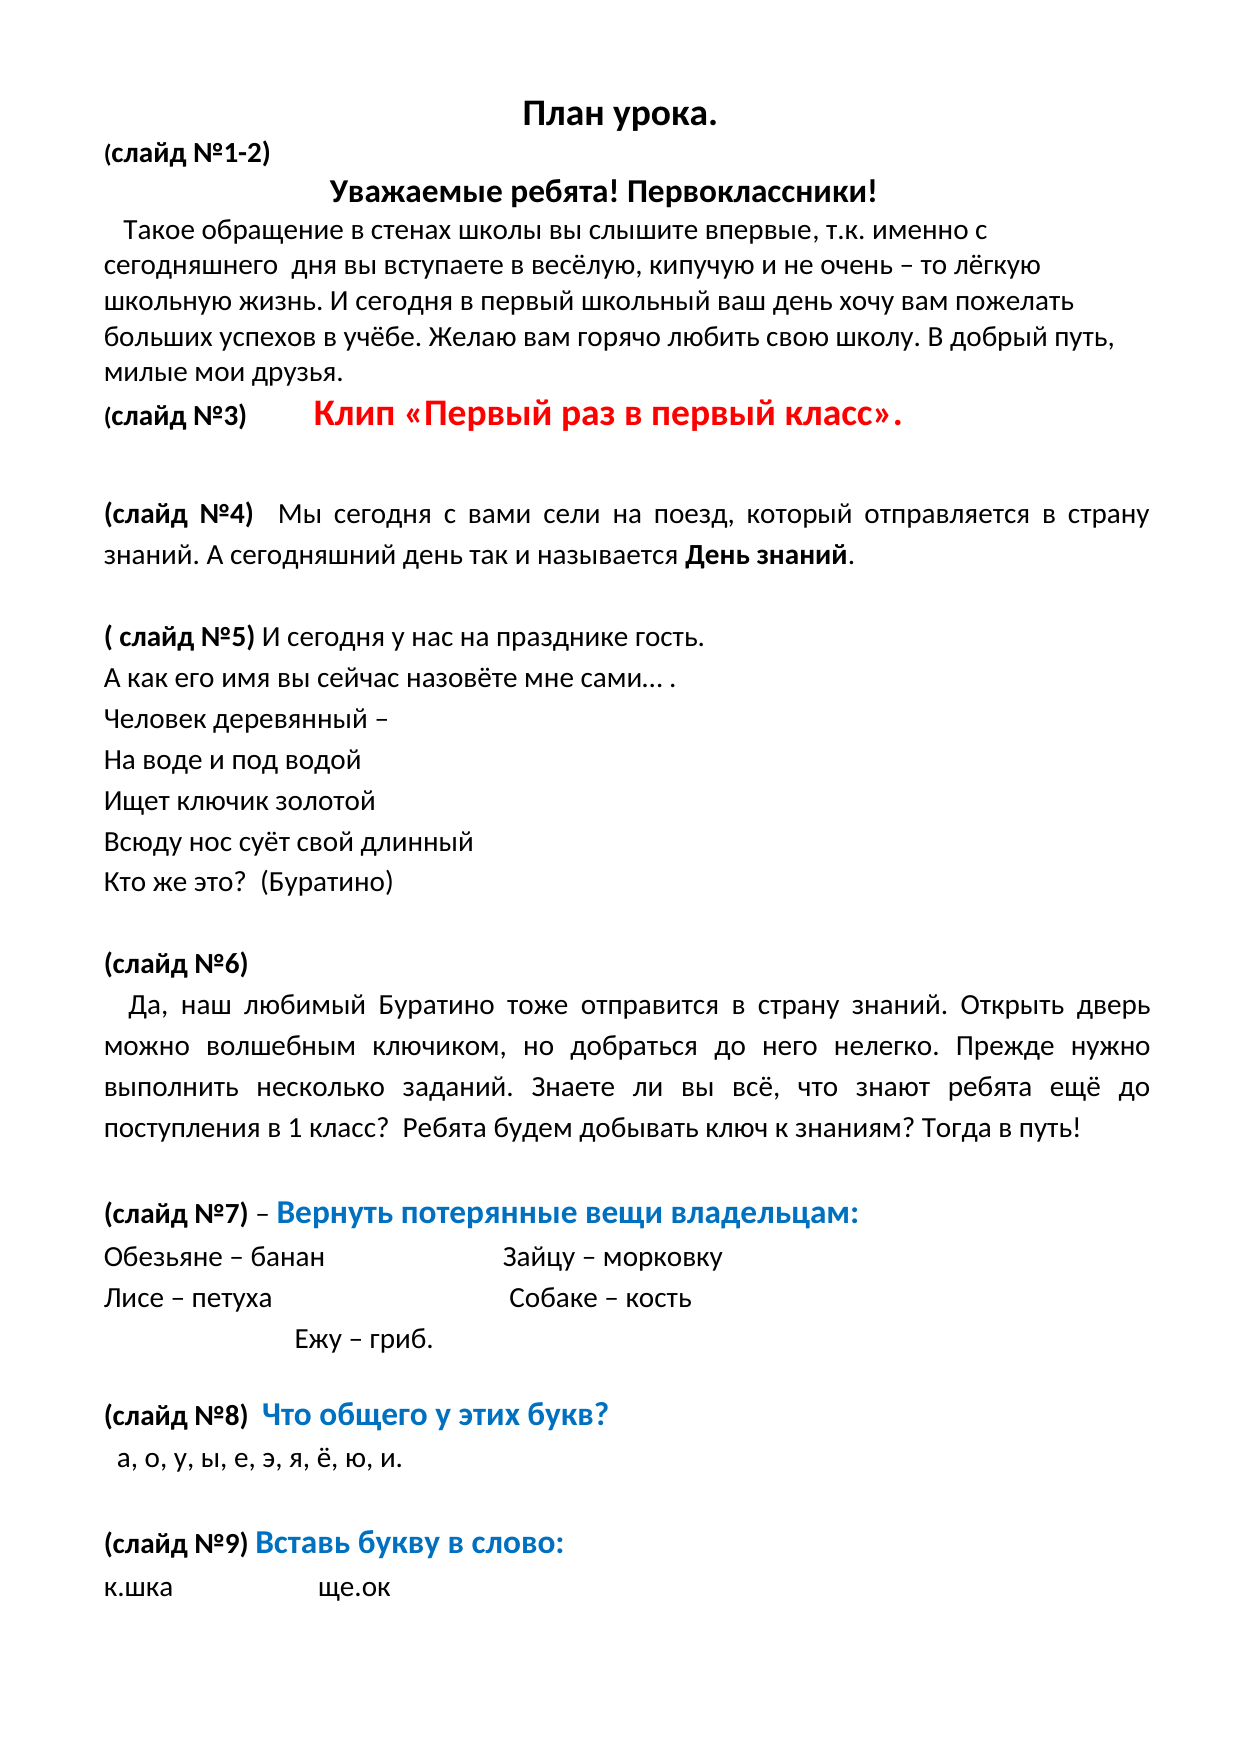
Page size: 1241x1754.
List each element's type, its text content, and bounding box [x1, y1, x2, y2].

text Да, наш любимый Буратино тоже отправится в страну знаний. Открыть дверь можно волшебным ключиком, но добраться до него нелегко. Прежде нужно выполнить несколько заданий. Знаете ли вы всё, что знают ребята ещё до поступления в 1 класс? Ребята будем добывать ключ к знаниям? Тогда в путь! [103, 986, 1152, 1145]
text Ежу – гриб. [103, 1320, 1152, 1355]
text Ищет ключик золотой [103, 782, 1152, 817]
text (слайд №8) Что общего у этих букв? [103, 1393, 1152, 1433]
text (слайд №6) [103, 945, 1152, 981]
text к.шка ще.ок [103, 1568, 1152, 1604]
text Лисе – петуха Собаке – кость [103, 1279, 1152, 1314]
text А как его имя вы сейчас назовёте мне сами… . [103, 659, 1152, 694]
text Обезьяне – банан Зайцу – морковку [103, 1238, 1152, 1273]
text Уважаемые ребята! Первоклассники! [103, 170, 1152, 211]
text Человек деревянный – [103, 700, 1152, 735]
text Такое обращение в стенах школы вы слышите впервые, т.к. именно с сегодняшнего дня вы вступаете в весёлую, кипучую и не очень – то лёгкую школьную жизнь. И сегодня в первый школьный ваш день хочу вам пожелать больших успехов в учёбе. Желаю вам горячо любить свою школу. В добрый путь, милые мои друзья. [103, 211, 1152, 389]
text Всюду нос суёт свой длинный [103, 823, 1152, 858]
text (слайд №3) Клип «Первый раз в первый класс». [103, 389, 1152, 435]
text а, о, у, ы, е, э, я, ё, ю, и. [103, 1439, 1152, 1475]
text (слайд №4) Мы сегодня с вами сели на поезд, который отправляется в страну знаний. А сегодняшний день так и называется День знаний. [103, 495, 1152, 572]
text (слайд №9) Вставь букву в слово: [103, 1521, 1152, 1562]
text (слайд №7) – Вернуть потерянные вещи владельцам: [103, 1191, 1152, 1232]
text ( слайд №5) И сегодня у нас на празднике гость. [103, 618, 1152, 653]
text На воде и под водой [103, 741, 1152, 776]
text План урока. [103, 89, 1152, 134]
text (слайд №1-2) [103, 134, 1152, 170]
text Кто же это? (Буратино) [103, 863, 1152, 899]
